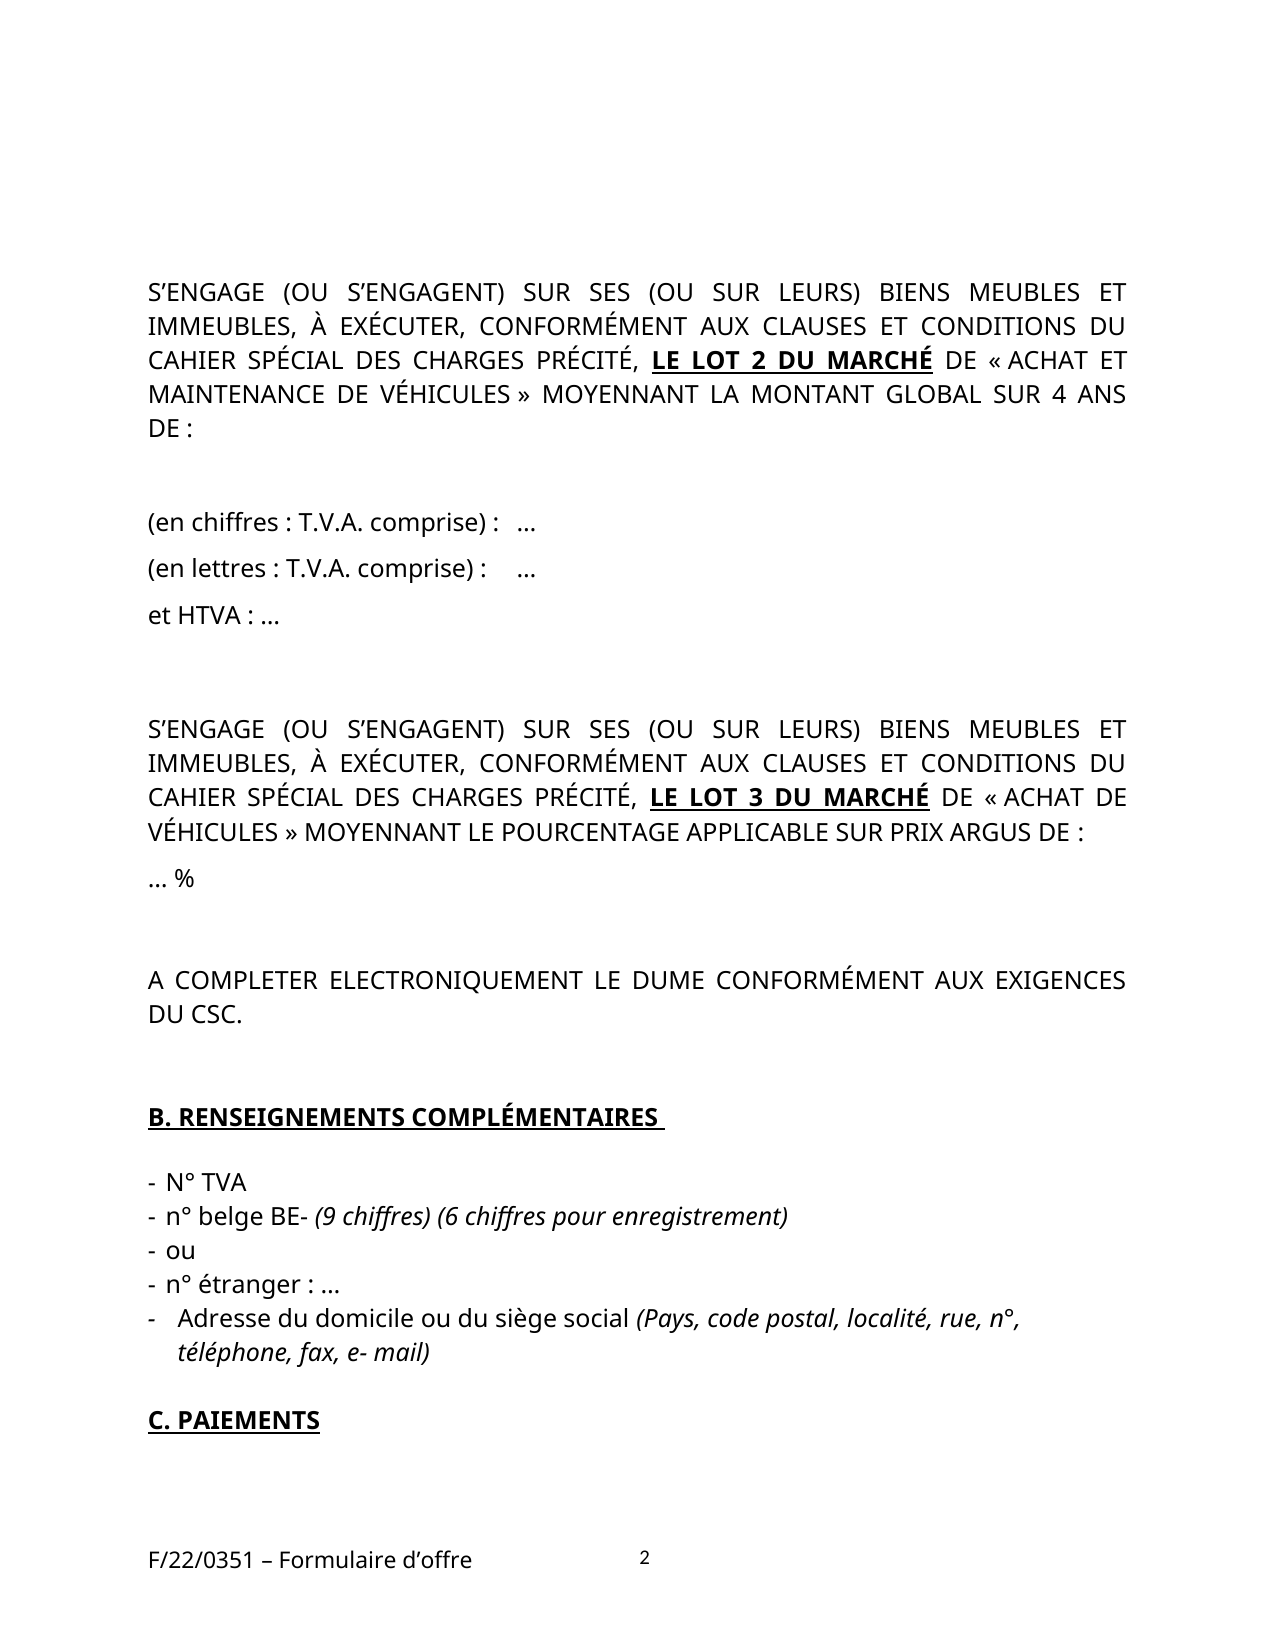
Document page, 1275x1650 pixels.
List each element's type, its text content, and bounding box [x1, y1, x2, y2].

text (en lettres : T.V.A. comprise) : … [148, 551, 1127, 585]
text … % [148, 861, 1127, 895]
text et HTVA : … [148, 597, 1127, 631]
list N° TVA [148, 1164, 1127, 1198]
subtitle C. Paiements [148, 1403, 1127, 1437]
subtitle B. Renseignements complémentaires [148, 1099, 1127, 1133]
text S’ENGAGE (OU S’ENGAGENT) SUR SES (OU SUR LEURS) BIENS MEUBLES ET IMMEUBLES, À EXÉCUTER, CONFORMÉMENT AUX CLAUSES ET CONDITIONS DU CAHIER SPÉCIAL DES CHARGES PRÉCITÉ, LE LOT 3 DU MARCHÉ DE « ACHAT DE VÉHICULES » MOYENNANT LE POURCENTAGE APPLICABLE SUR PRIX ARGUS DE : [148, 712, 1127, 848]
list Adresse du domicile ou du siège social (Pays, code postal, localité, rue, n°, téléphone, fax, e- mail) [148, 1301, 1127, 1369]
text A COMPLETER ELECTRONIQUEMENT LE DUME CONFORMÉMENT AUX EXIGENCES DU CSC. [148, 963, 1127, 1031]
list ou [148, 1233, 1127, 1267]
text S’ENGAGE (OU S’ENGAGENT) SUR SES (OU SUR LEURS) BIENS MEUBLES ET IMMEUBLES, À EXÉCUTER, CONFORMÉMENT AUX CLAUSES ET CONDITIONS DU CAHIER SPÉCIAL DES CHARGES PRÉCITÉ, LE LOT 2 DU MARCHÉ DE « ACHAT ET MAINTENANCE DE VÉHICULES » MOYENNANT LA MONTANT GLOBAL SUR 4 ANS DE : [148, 275, 1127, 445]
list n° étranger : … [148, 1267, 1127, 1301]
text (en chiffres : T.V.A. comprise) : … [148, 504, 1127, 538]
list n° belge BE- (9 chiffres) (6 chiffres pour enregistrement) [148, 1198, 1127, 1233]
